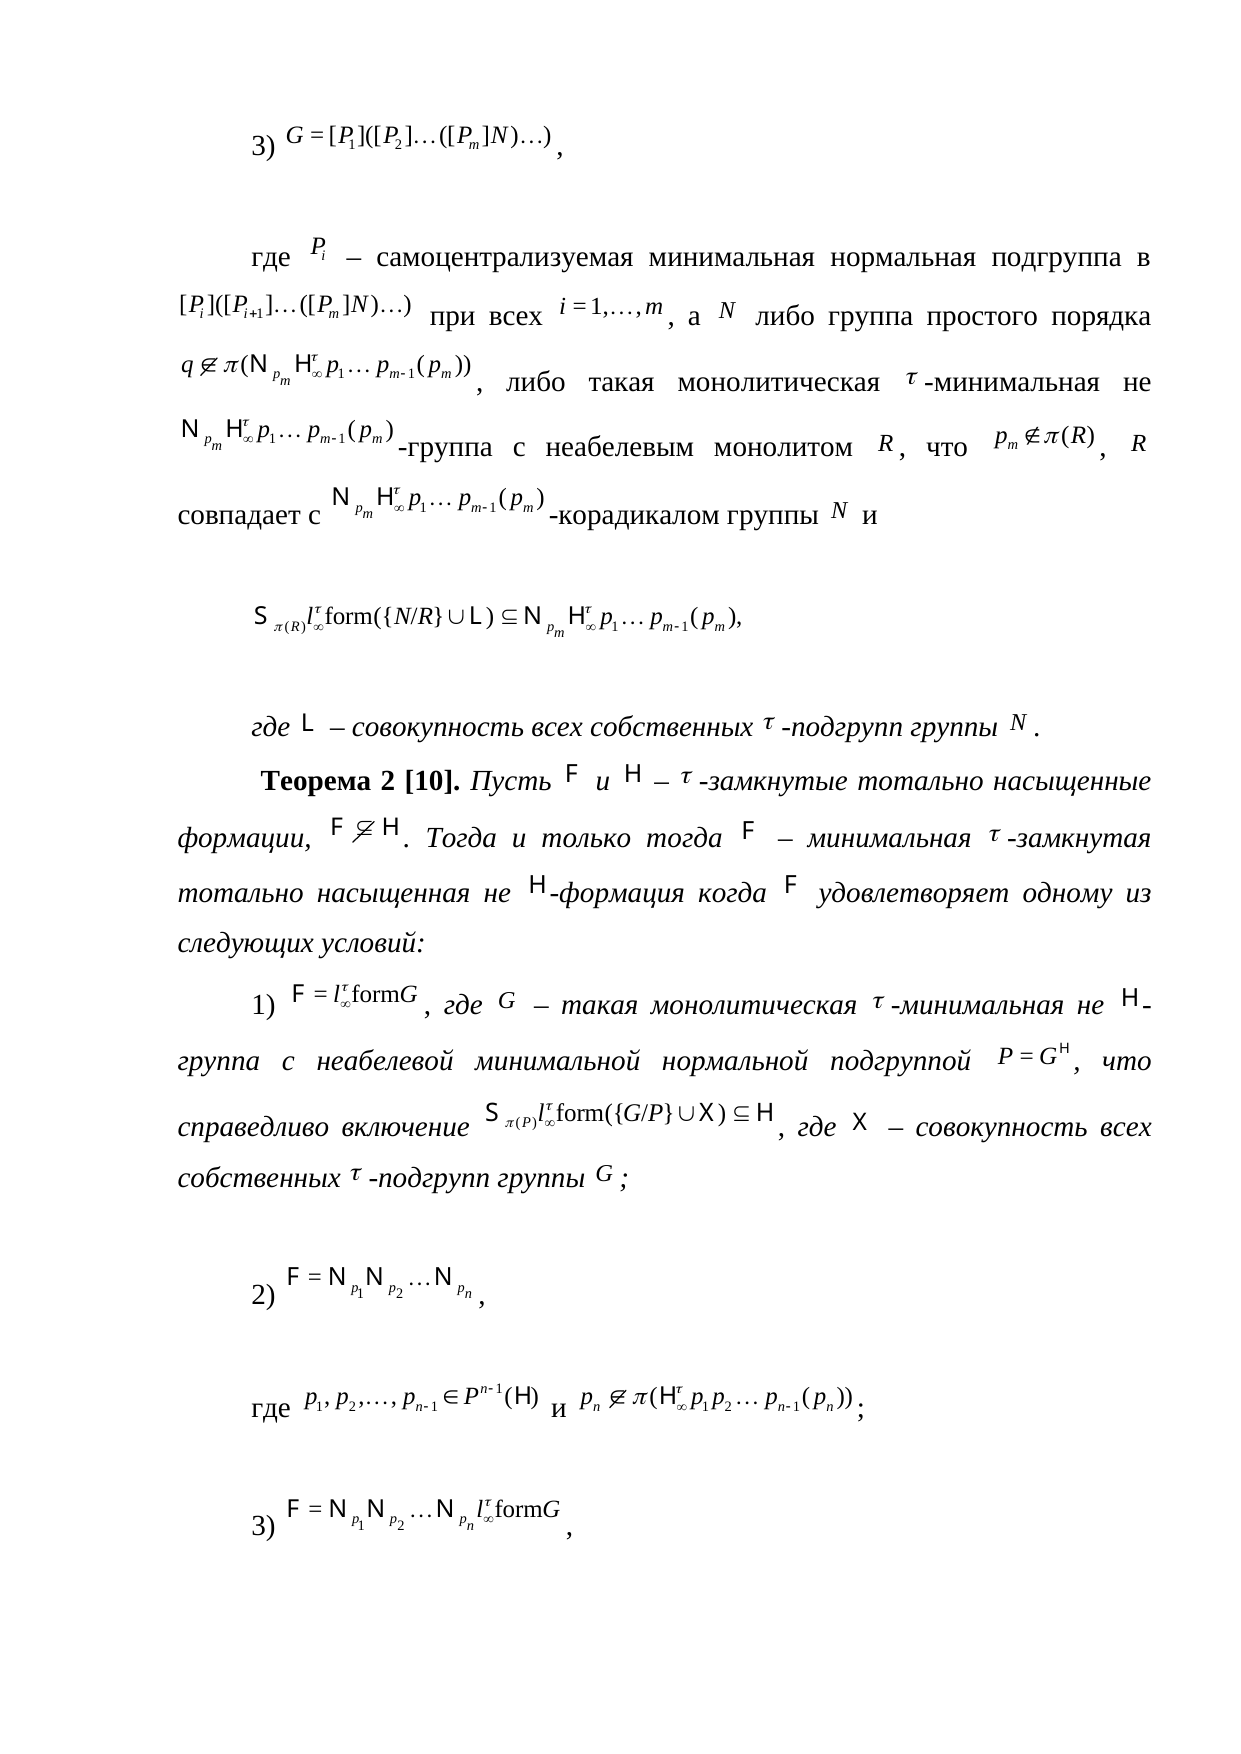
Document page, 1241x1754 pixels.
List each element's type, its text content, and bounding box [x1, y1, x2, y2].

text 2) , [177, 1261, 1152, 1311]
text 3) , [177, 118, 1152, 162]
text где – совокупность всех собственных -подгрупп группы . [177, 708, 1152, 742]
text где – самоцентрализуемая минимальная нормальная подгруппа в при всех , а либо группа простого порядка , либо такая монолитическая -минимальная не -группа с неабелевым монолитом , что , совпадает с -корадикалом группы и [177, 229, 1152, 531]
text 1) , где – такая монолитическая -минимальная не -группа с неабелевой минимальной нормальной подгруппой , что справедливо включение , где – совокупность всех собственных -подгрупп группы ; [177, 976, 1152, 1193]
text Теорема 2 [10]. Пусть и – -замкнутые тотально насыщенные формации, . Тогда и только тогда – минимальная -замкнутая тотально насыщенная не -формация когда удовлетворяет одному из следующих условий: [177, 759, 1152, 959]
text 3) , [177, 1490, 1152, 1542]
text где и ; [177, 1378, 1152, 1423]
